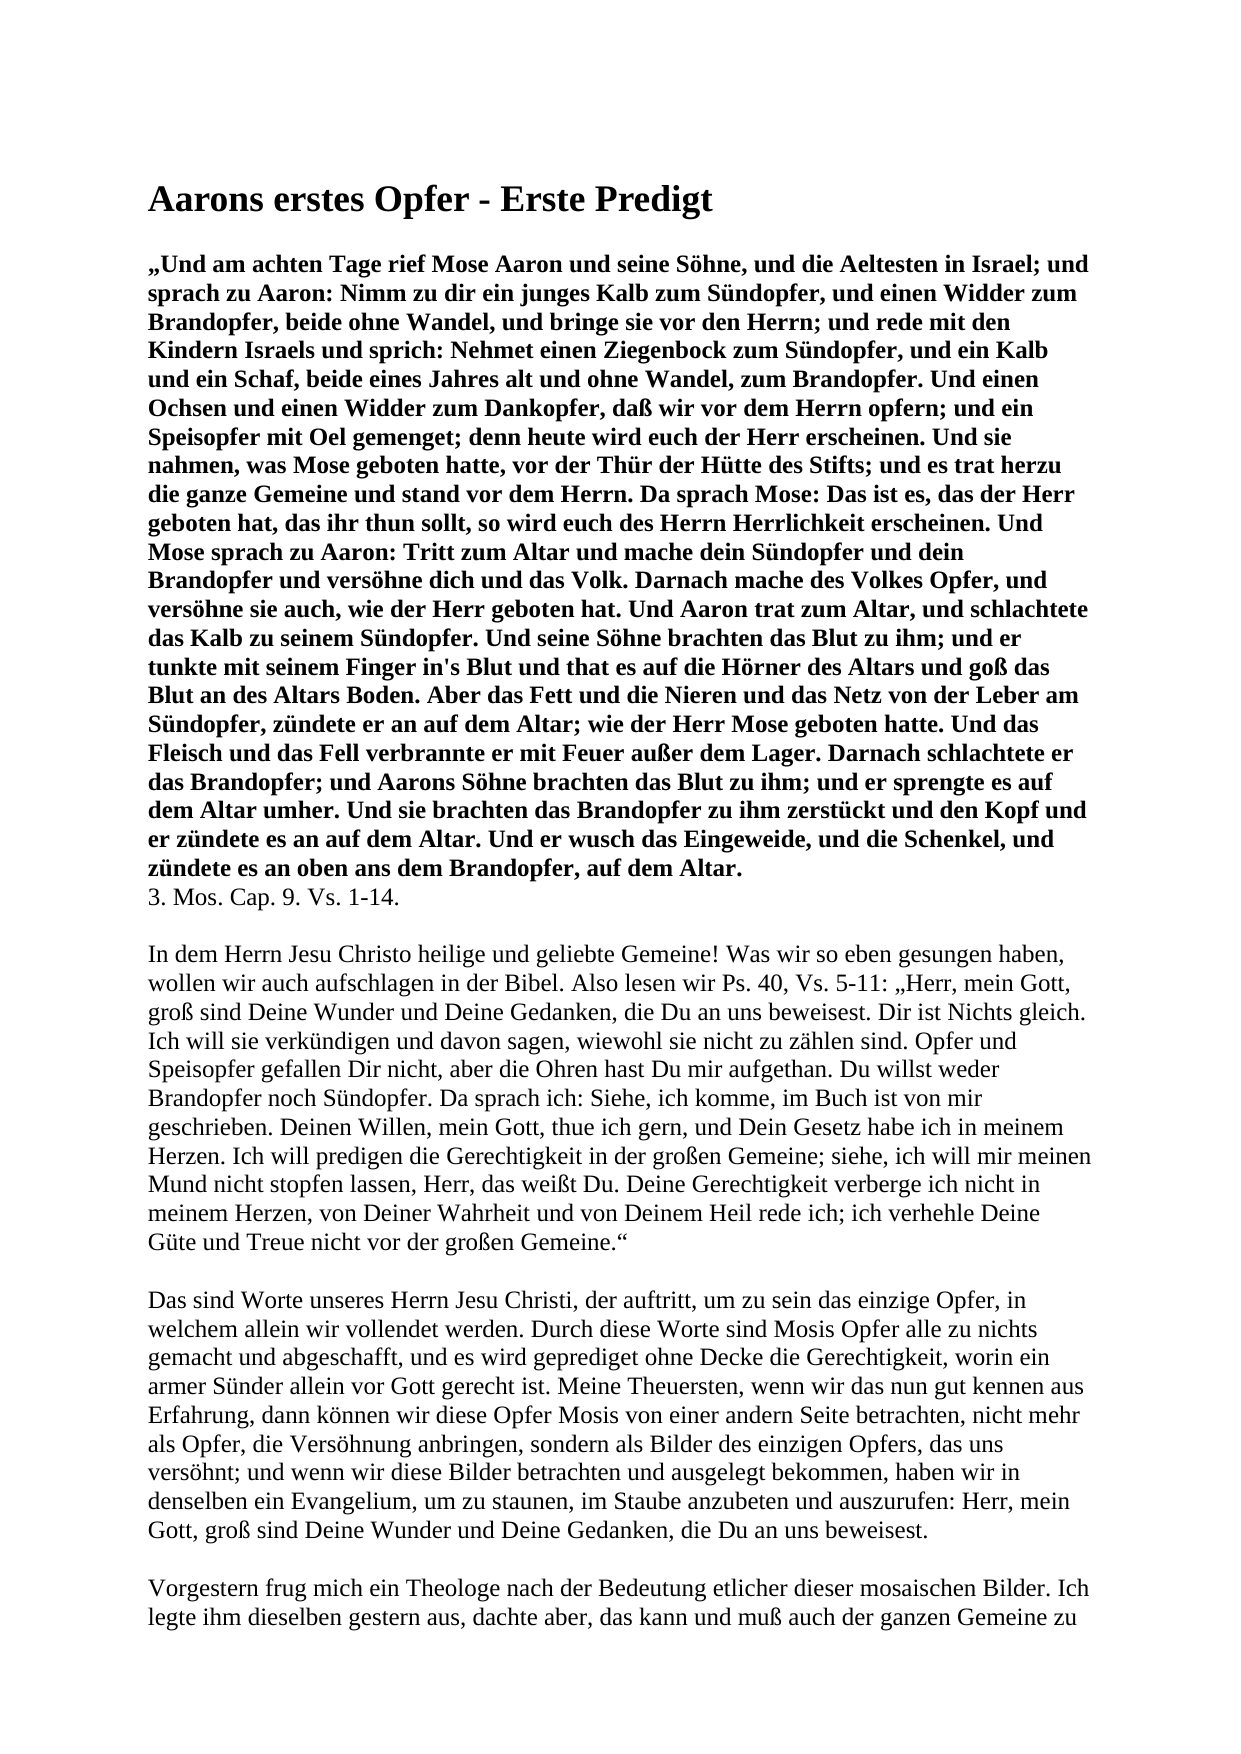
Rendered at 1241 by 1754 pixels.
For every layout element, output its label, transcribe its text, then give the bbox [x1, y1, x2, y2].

text In dem Herrn Jesu Christo heilige und geliebte Gemeine! Was wir so eben gesungen haben, wollen wir auch aufschlagen in der Bibel. Also lesen wir Ps. 40, Vs. 5-11: „Herr, mein Gott, groß sind Deine Wunder und Deine Gedanken, die Du an uns beweisest. Dir ist Nichts gleich. Ich will sie verkündigen und davon sagen, wiewohl sie nicht zu zählen sind. Opfer und Speisopfer gefallen Dir nicht, aber die Ohren hast Du mir aufgethan. Du willst weder Brandopfer noch Sündopfer. Da sprach ich: Siehe, ich komme, im Buch ist von mir geschrieben. Deinen Willen, mein Gott, thue ich gern, und Dein Gesetz habe ich in meinem Herzen. Ich will predigen die Gerechtigkeit in der großen Gemeine; siehe, ich will mir meinen Mund nicht stopfen lassen, Herr, das weißt Du. Deine Gerechtigkeit verberge ich nicht in meinem Herzen, von Deiner Wahrheit und von Deinem Heil rede ich; ich verhehle Deine Güte und Treue nicht vor der großen Gemeine.“ [148, 939, 1093, 1256]
text Das sind Worte unseres Herrn Jesu Christi, der auftritt, um zu sein das einzige Opfer, in welchem allein wir vollendet werden. Durch diese Worte sind Mosis Opfer alle zu nichts gemacht und abgeschafft, und es wird geprediget ohne Decke die Gerechtigkeit, worin ein armer Sünder allein vor Gott gerecht ist. Meine Theuersten, wenn wir das nun gut kennen aus Erfahrung, dann können wir diese Opfer Mosis von einer andern Seite betrachten, nicht mehr als Opfer, die Versöhnung anbringen, sondern als Bilder des einzigen Opfers, das uns versöhnt; und wenn wir diese Bilder betrachten und ausgelegt bekommen, haben wir in denselben ein Evangelium, um zu staunen, im Staube anzubeten und auszurufen: Herr, mein Gott, groß sind Deine Wunder und Deine Gedanken, die Du an uns beweisest. [148, 1285, 1093, 1544]
text „Und am achten Tage rief Mose Aaron und seine Söhne, und die Aeltesten in Israel; und sprach zu Aaron: Nimm zu dir ein junges Kalb zum Sündopfer, und einen Widder zum Brandopfer, beide ohne Wandel, und bringe sie vor den Herrn; und rede mit den Kindern Israels und sprich: Nehmet einen Ziegenbock zum Sündopfer, und ein Kalb und ein Schaf, beide eines Jahres alt und ohne Wandel, zum Brandopfer. Und einen Ochsen und einen Widder zum Dankopfer, daß wir vor dem Herrn opfern; und ein Speisopfer mit Oel gemenget; denn heute wird euch der Herr erscheinen. Und sie nahmen, was Mose geboten hatte, vor der Thür der Hütte des Stifts; und es trat herzu die ganze Gemeine und stand vor dem Herrn. Da sprach Mose: Das ist es, das der Herr geboten hat, das ihr thun sollt, so wird euch des Herrn Herrlichkeit erscheinen. Und Mose sprach zu Aaron: Tritt zum Altar und mache dein Sündopfer und dein Brandopfer und versöhne dich und das Volk. Darnach mache des Volkes Opfer, und versöhne sie auch, wie der Herr geboten hat. Und Aaron trat zum Altar, und schlachtete das Kalb zu seinem Sündopfer. Und seine Söhne brachten das Blut zu ihm; und er tunkte mit seinem Finger in's Blut und that es auf die Hörner des Altars und goß das Blut an des Altars Boden. Aber das Fett und die Nieren und das Netz von der Leber am Sündopfer, zündete er an auf dem Altar; wie der Herr Mose geboten hatte. Und das Fleisch und das Fell verbrannte er mit Feuer außer dem Lager. Darnach schlachtete er das Brandopfer; und Aarons Söhne brachten das Blut zu ihm; und er sprengte es auf dem Altar umher. Und sie brachten das Brandopfer zu ihm zerstückt und den Kopf und er zündete es an auf dem Altar. Und er wusch das Eingeweide, und die Schenkel, und zündete es an oben ans dem Brandopfer, auf dem Altar. 3. Mos. Cap. 9. Vs. 1-14. [148, 249, 1093, 910]
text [148, 1573, 1093, 1630]
subtitle Aarons erstes Opfer - Erste Predigt [148, 177, 1093, 220]
